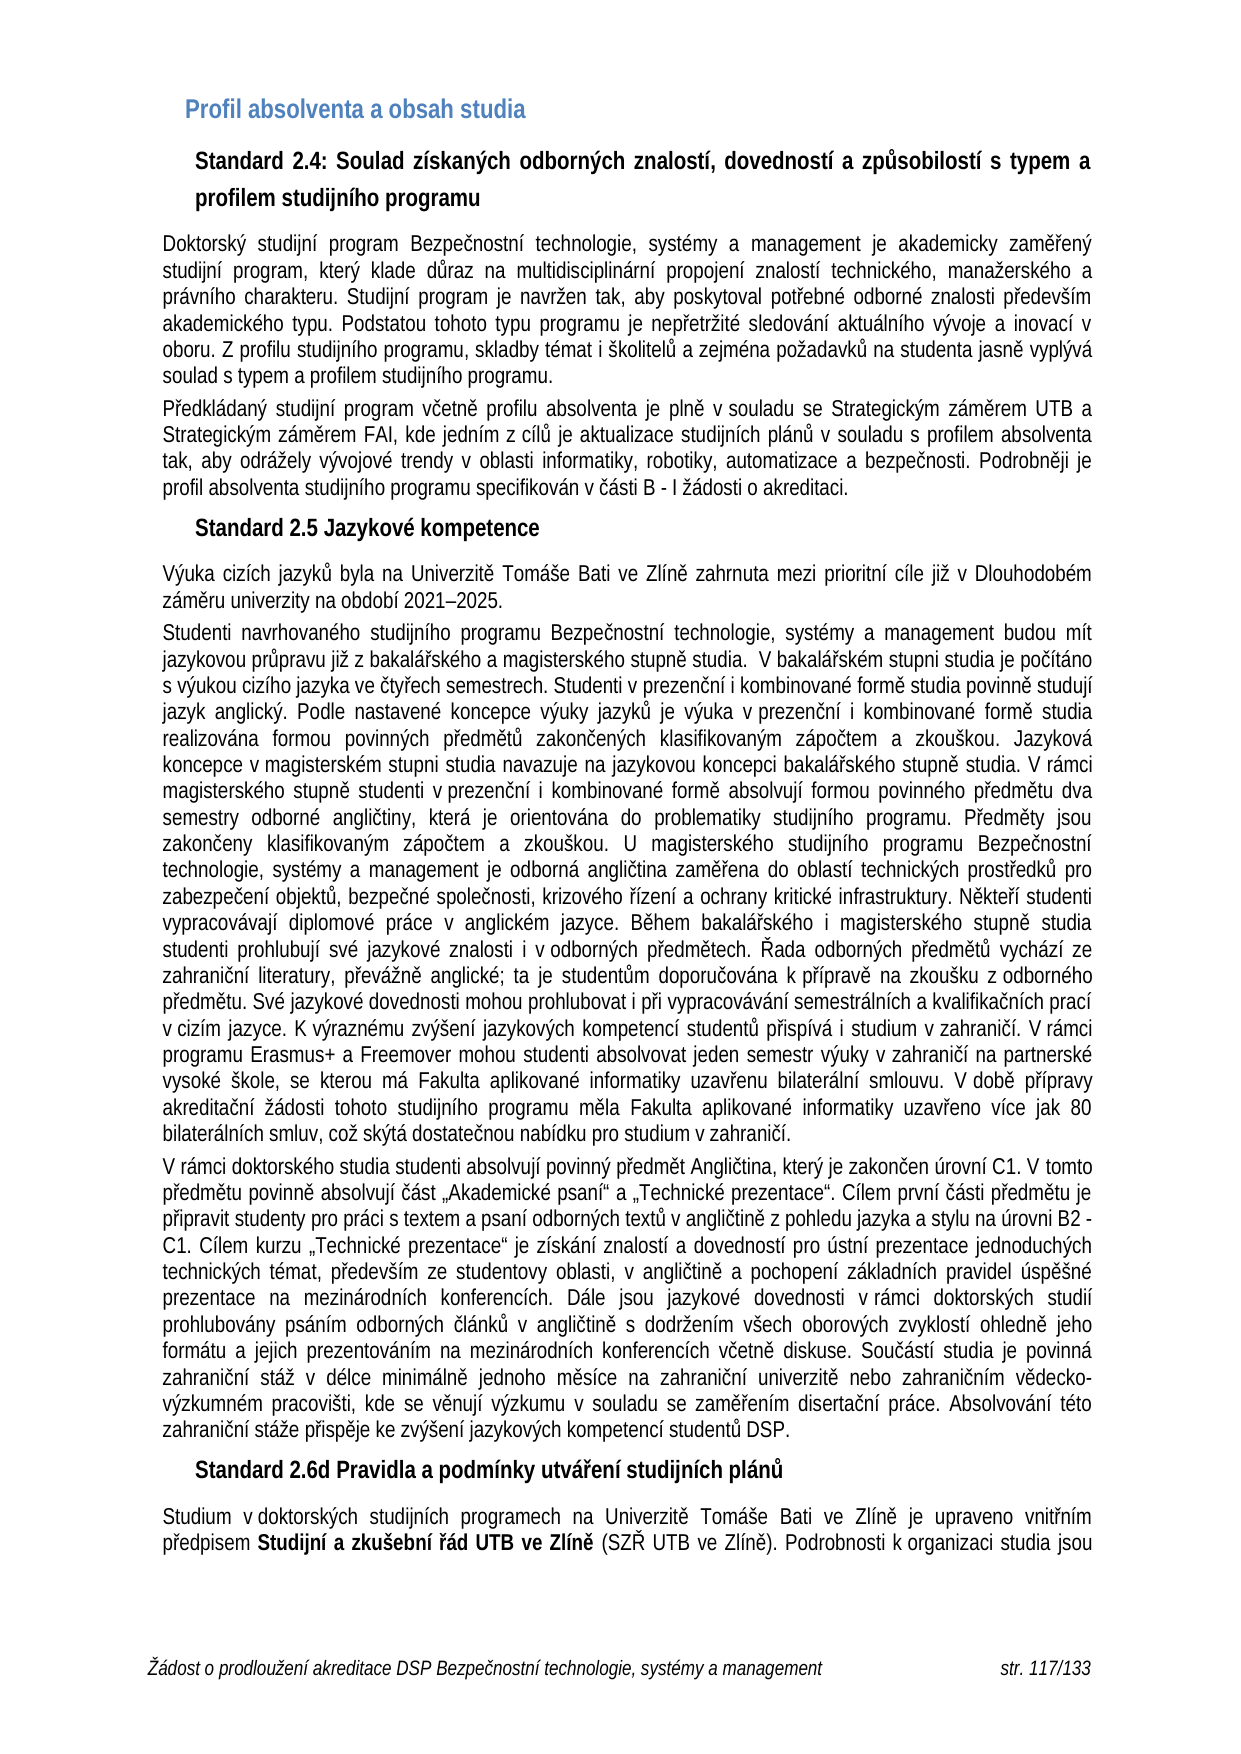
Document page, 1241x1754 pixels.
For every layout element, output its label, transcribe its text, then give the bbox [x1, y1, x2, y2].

text Výuka cizích jazyků byla na Univerzitě Tomáše Bati ve Zlíně zahrnuta mezi prioritní cíle již v Dlouhodobém záměru univerzity na období 2021–2025. [162, 560, 1092, 613]
subtitle Standard 2.5 Jazykové kompetence [195, 513, 1092, 541]
subtitle Profil absolventa a obsah studia [185, 93, 1092, 124]
text Studenti navrhovaného studijního programu Bezpečnostní technologie, systémy a management budou mít jazykovou průpravu již z bakalářského a magisterského stupně studia. V bakalářském stupni studia je počítáno s výukou cizího jazyka ve čtyřech semestrech. Studenti v prezenční i kombinované formě studia povinně studují jazyk anglický. Podle nastavené koncepce výuky jazyků je výuka v prezenční i kombinované formě studia realizována formou povinných předmětů zakončených klasifikovaným zápočtem a zkouškou. Jazyková koncepce v magisterském stupni studia navazuje na jazykovou koncepci bakalářského stupně studia. V rámci magisterského stupně studenti v prezenční i kombinované formě absolvují formou povinného předmětu dva semestry odborné angličtiny, která je orientována do problematiky studijního programu. Předměty jsou zakončeny klasifikovaným zápočtem a zkouškou. U magisterského studijního programu Bezpečnostní technologie, systémy a management je odborná angličtina zaměřena do oblastí technických prostředků pro zabezpečení objektů, bezpečné společnosti, krizového řízení a ochrany kritické infrastruktury. Někteří studenti vypracovávají diplomové práce v anglickém jazyce. Během bakalářského i magisterského stupně studia studenti prohlubují své jazykové znalosti i v odborných předmětech. Řada odborných předmětů vychází ze zahraniční literatury, převážně anglické; ta je studentům doporučována k přípravě na zkoušku z odborného předmětu. Své jazykové dovednosti mohou prohlubovat i při vypracovávání semestrálních a kvalifikačních prací v cizím jazyce. K výraznému zvýšení jazykových kompetencí studentů přispívá i studium v zahraničí. V rámci programu Erasmus+ a Freemover mohou studenti absolvovat jeden semestr výuky v zahraničí na partnerské vysoké škole, se kterou má Fakulta aplikované informatiky uzavřenu bilaterální smlouvu. V době přípravy akreditační žádosti tohoto studijního programu měla Fakulta aplikované informatiky uzavřeno více jak 80 bilaterálních smluv, což skýtá dostatečnou nabídku pro studium v zahraničí. [162, 619, 1092, 1146]
text V rámci doktorského studia studenti absolvují povinný předmět Angličtina, který je zakončen úrovní C1. V tomto předmětu povinně absolvují část „Akademické psaní“ a „Technické prezentace“. Cílem první části předmětu je připravit studenty pro práci s textem a psaní odborných textů v angličtině z pohledu jazyka a stylu na úrovni B2 - C1. Cílem kurzu „Technické prezentace“ je získání znalostí a dovedností pro ústní prezentace jednoduchých technických témat, především ze studentovy oblasti, v angličtině a pochopení základních pravidel úspěšné prezentace na mezinárodních konferencích. Dále jsou jazykové dovednosti v rámci doktorských studií prohlubovány psáním odborných článků v angličtině s dodržením všech oborových zvyklostí ohledně jeho formátu a jejich prezentováním na mezinárodních konferencích včetně diskuse. Součástí studia je povinná zahraniční stáž v délce minimálně jednoho měsíce na zahraniční univerzitě nebo zahraničním vědecko-výzkumném pracovišti, kde se věnují výzkumu v souladu se zaměřením disertační práce. Absolvování této zahraniční stáže přispěje ke zvýšení jazykových kompetencí studentů DSP. [162, 1153, 1092, 1442]
subtitle Standard 2.4: Soulad získaných odborných znalostí, dovedností a způsobilostí s typem a profilem studijního programu [195, 146, 1092, 211]
subtitle Standard 2.6d Pravidla a podmínky utváření studijních plánů [195, 1455, 1092, 1484]
text Předkládaný studijní program včetně profilu absolventa je plně v souladu se Strategickým záměrem UTB a Strategickým záměrem FAI, kde jedním z cílů je aktualizace studijních plánů v souladu s profilem absolventa tak, aby odrážely vývojové trendy v oblasti informatiky, robotiky, automatizace a bezpečnosti. Podrobněji je profil absolventa studijního programu specifikován v části B - I žádosti o akreditaci. [162, 395, 1092, 500]
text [162, 1503, 1092, 1555]
text Doktorský studijní program Bezpečnostní technologie, systémy a management je akademicky zaměřený studijní program, který klade důraz na multidisciplinární propojení znalostí technického, manažerského a právního charakteru. Studijní program je navržen tak, aby poskytoval potřebné odborné znalosti především akademického typu. Podstatou tohoto typu programu je nepřetržité sledování aktuálního vývoje a inovací v oboru. Z profilu studijního programu, skladby témat i školitelů a zejména požadavků na studenta jasně vyplývá soulad s typem a profilem studijního programu. [162, 230, 1092, 388]
